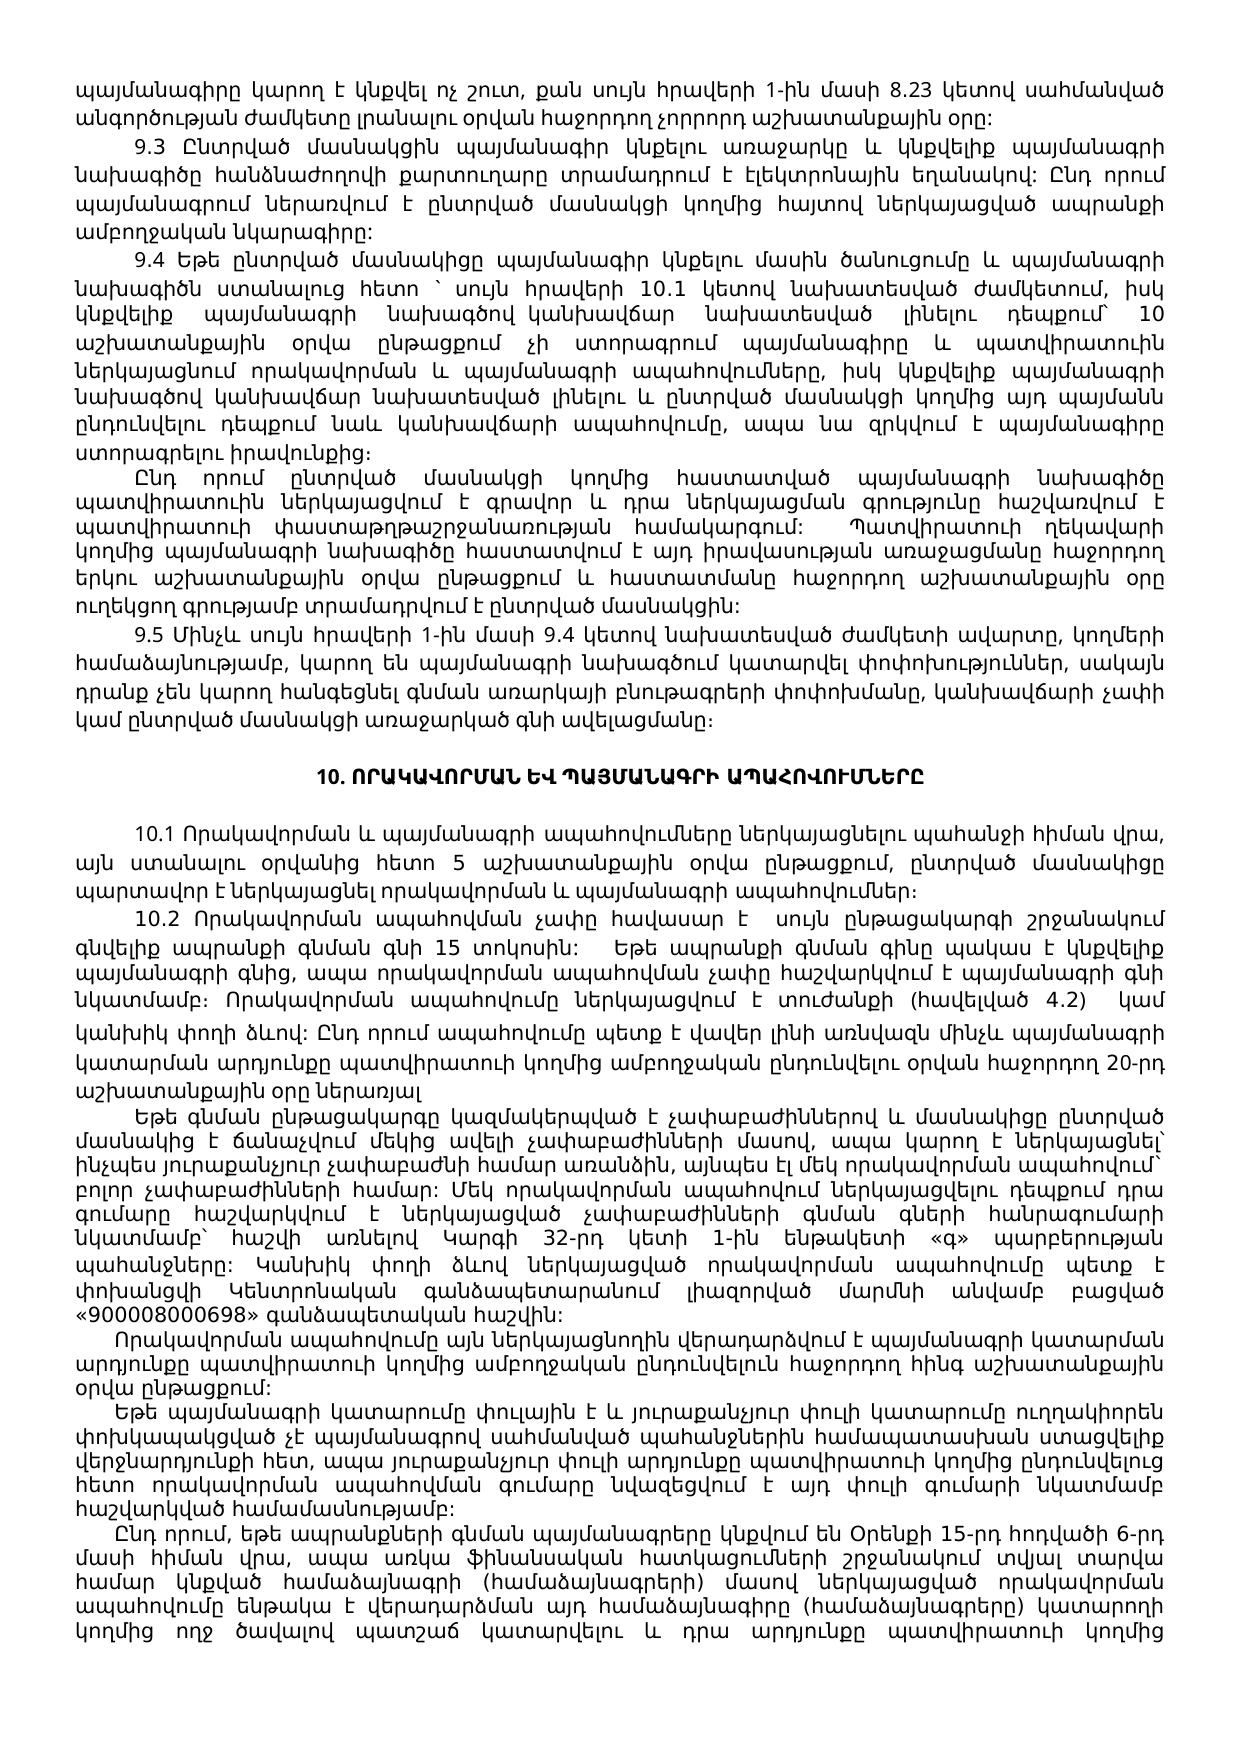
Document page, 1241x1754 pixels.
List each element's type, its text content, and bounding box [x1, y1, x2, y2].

text 10.2 Որակավորման ապահովման չափը հավասար է սույն ընթացակարգի շրջանակում գնվելիք ապրանքի գնման գնի 15 տոկոսին: Եթե ապրանքի գնման գինը պակաս է կնքվելիք պայմանագրի գնից, ապա որակավորման ապահովման չափը հաշվարկվում է պայմանագրի գնի նկատմամբ։ Որակավորման ապահովումը ներկայացվում է տուժանքի (հավելված 4․2) կամ կանխիկ փողի ձևով: Ընդ որում ապահովումը պետք է վավեր լինի առնվազն մինչև պայմանագրի կատարման արդյունքը պատվիրատուի կողմից ամբողջական ընդունվելու օրվան հաջորդող 20-րդ աշխատանքային օրը ներառյալ [75, 904, 1165, 1105]
text 9.4 Եթե ընտրված մասնակիցը պայմանագիր կնքելու մասին ծանուցումը և պայմանագրի նախագիծն ստանալուց հետո ` սույն հրավերի 10․1 կետով նախատեսված ժամկետում, իսկ կնքվելիք պայմանագրի նախագծով կանխավճար նախատեսված լինելու դեպքում՝ 10 աշխատանքային օրվա ընթացքում չի ստորագրում պայմանագիրը և պատվիրատուին ներկայացնում որակավորման և պայմանագրի ապահովումները, իսկ կնքվելիք պայմանագրի նախագծով կանխավճար նախատեսված լինելու և ընտրված մասնակցի կողմից այդ պայմանն ընդունվելու դեպքում նաև կանխավճարի ապահովումը, ապա նա զրկվում է պայմանագիրը ստորագրելու իրավունքից։ [75, 246, 1165, 466]
text 9.3 Ընտրված մասնակցին պայմանագիր կնքելու առաջարկը և կնքվելիք պայմանագրի նախագիծը հանձնաժողովի քարտուղարը տրամադրում է էլեկտրոնային եղանակով: Ընդ որում պայմանագրում ներառվում է ընտրված մասնակցի կողմից հայտով ներկայացված ապրանքի ամբողջական նկարագիրը: [75, 132, 1165, 246]
text Ընդ որում ընտրված մասնակցի կողմից հաստատված պայմանագրի նախագիծը պատվիրատուին ներկայացվում է գրավոր և դրա ներկայացման գրությունը հաշվառվում է պատվիրատուի փաստաթղթաշրջանառության համակարգում: Պատվիրատուի ղեկավարի կողմից պայմանագրի նախագիծը հաստատվում է այդ իրավասության առաջացմանը հաջորդող երկու աշխատանքային օրվա ընթացքում և հաստատմանը հաջորդող աշխատանքային օրը ուղեկցող գրությամբ տրամադրվում է ընտրված մասնակցին: [75, 466, 1165, 620]
text Եթե պայմանագրի կատարումը փուլային է և յուրաքանչյուր փուլի կատարումը ուղղակիորեն փոխկապակցված չէ պայմանագրով սահմանված պահանջներին համապատասխան ստացվելիք վերջնարդյունքի հետ, ապա յուրաքանչյուր փուլի արդյունքը պատվիրատուի կողմից ընդունվելուց հետո որակավորման ապահովման գումարը նվազեցվում է այդ փուլի գումարի նկատմամբ հաշվարկված համամասնությամբ: [75, 1400, 1165, 1522]
text 10. ՈՐԱԿԱՎՈՐՄԱՆ ԵՎ ՊԱՅՄԱՆԱԳՐԻ ԱՊԱՀՈՎՈՒՄՆԵՐԸ [75, 762, 1165, 791]
text Եթե գնման ընթացակարգը կազմակերպված է չափաբաժիններով և մասնակիցը ընտրված մասնակից է ճանաչվում մեկից ավելի չափաբաժինների մասով, ապա կարող է ներկայացնել՝ ինչպես յուրաքանչյուր չափաբաժնի համար առանձին, այնպես էլ մեկ որակավորման ապահովում` բոլոր չափաբաժինների համար: Մեկ որակավորման ապահովում ներկայացվելու դեպքում դրա գումարը հաշվարկվում է ներկայացված չափաբաժինների գնման գների հանրագումարի նկատմամբ՝ հաշվի առնելով Կարգի 32-րդ կետի 1-ին ենթակետի «գ» պարբերության պահանջները: Կանխիկ փողի ձևով ներկայացված որակավորման ապահովումը պետք է փոխանցվի Կենտրոնական գանձապետարանում լիազորված մարմնի անվամբ բացված «900008000698» գանձապետական հաշվին: [75, 1105, 1165, 1328]
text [75, 75, 1165, 132]
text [75, 1522, 1165, 1643]
text 9.5 Մինչև սույն հրավերի 1-ին մասի 9.4 կետով նախատեսված ժամկետի ավարտը, կողմերի համաձայնությամբ, կարող են պայմանագրի նախագծում կատարվել փոփոխություններ, սակայն դրանք չեն կարող հանգեցնել գնման առարկայի բնութագրերի փոփոխմանը, կանխավճարի չափի կամ ընտրված մասնակցի առաջարկած գնի ավելացմանը։ [75, 620, 1165, 734]
text Որակավորման ապահովումը այն ներկայացնողին վերադարձվում է պայմանագրի կատարման արդյունքը պատվիրատուի կողմից ամբողջական ընդունվելուն հաջորդող հինգ աշխատանքային օրվա ընթացքում: [75, 1328, 1165, 1400]
text 10.1 Որակավորման և պայմանագրի ապահովումները ներկայացնելու պահանջի հիման վրա, այն ստանալու օրվանից հետո 5 աշխատանքային օրվա ընթացքում, ընտրված մասնակիցը պարտավոր է ներկայացնել որակավորման և պայմանագրի ապահովումներ։ [75, 819, 1165, 904]
